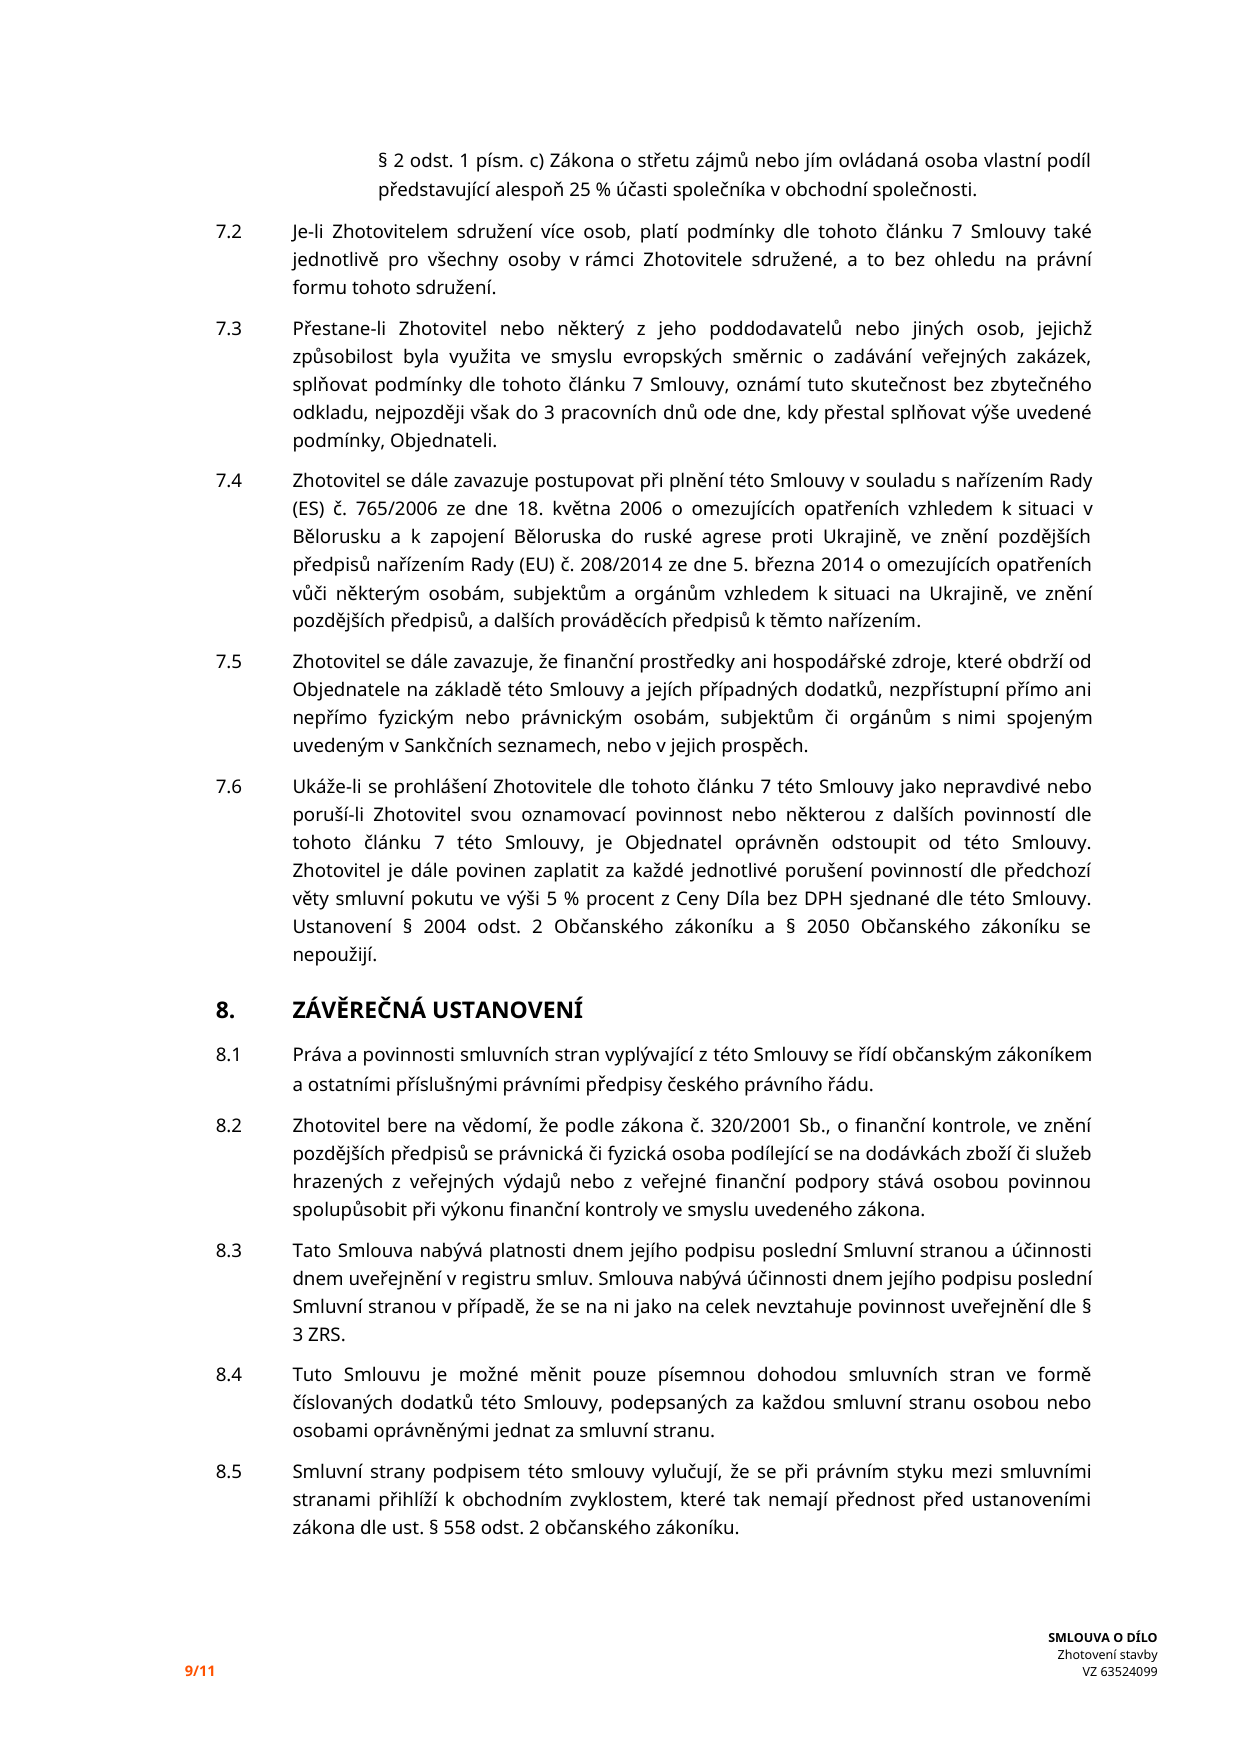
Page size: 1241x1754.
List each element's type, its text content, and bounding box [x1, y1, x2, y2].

list Zhotovitel se dále zavazuje, že finanční prostředky ani hospodářské zdroje, které obdrží od Objednatele na základě této Smlouvy a jejích případných dodatků, nezpřístupní přímo ani nepřímo fyzickým nebo právnickým osobám, subjektům či orgánům s nimi spojeným uvedeným v Sankčních seznamech, nebo v jejich prospěch. [216, 648, 1093, 758]
text Smluvní strany podpisem této smlouvy vylučují, že se při právním styku mezi smluvními stranami přihlíží k obchodním zvyklostem, které tak nemají přednost před ustanoveními zákona dle ust. § 558 odst. 2 občanského zákoníku. [216, 1458, 1093, 1540]
text Ukáže-li se prohlášení Zhotovitele dle tohoto článku 7 této Smlouvy jako nepravdivé nebo poruší-li Zhotovitel svou oznamovací povinnost nebo některou z dalších povinností dle tohoto článku 7 této Smlouvy, je Objednatel oprávněn odstoupit od této Smlouvy. Zhotovitel je dále povinen zaplatit za každé jednotlivé porušení povinností dle předchozí věty smluvní pokutu ve výši 5 % procent z Ceny Díla bez DPH sjednané dle této Smlouvy. Ustanovení § 2004 odst. 2 Občanského zákoníku a § 2050 Občanského zákoníku se nepoužijí. [216, 773, 1093, 967]
text Tato Smlouva nabývá platnosti dnem jejího podpisu poslední Smluvní stranou a účinnosti dnem uveřejnění v registru smluv. Smlouva nabývá účinnosti dnem jejího podpisu poslední Smluvní stranou v případě, že se na ni jako na celek nevztahuje povinnost uveřejnění dle § 3 ZRS. [216, 1237, 1093, 1347]
text Zhotovitel bere na vědomí, že podle zákona č. 320/2001 Sb., o finanční kontrole, ve znění pozdějších předpisů se právnická či fyzická osoba podílející se na dodávkách zboží či služeb hrazených z veřejných výdajů nebo z veřejné finanční podpory stává osobou povinnou spolupůsobit při výkonu finanční kontroly ve smyslu uvedeného zákona. [216, 1112, 1093, 1222]
text Tuto Smlouvu je možné měnit pouze písemnou dohodou smluvních stran ve formě číslovaných dodatků této Smlouvy, podepsaných za každou smluvní stranu osobou nebo osobami oprávněnými jednat za smluvní stranu. [216, 1362, 1093, 1443]
list Zhotovitel se dále zavazuje postupovat při plnění této Smlouvy v souladu s nařízením Rady (ES) č. 765/2006 ze dne 18. května 2006 o omezujících opatřeních vzhledem k situaci v Bělorusku a k zapojení Běloruska do ruské agrese proti Ukrajině, ve znění pozdějších předpisů nařízením Rady (EU) č. 208/2014 ze dne 5. března 2014 o omezujících opatřeních vůči některým osobám, subjektům a orgánům vzhledem k situaci na Ukrajině, ve znění pozdějších předpisů, a dalších prováděcích předpisů k těmto nařízením. [216, 468, 1093, 633]
text Práva a povinnosti smluvních stran vyplývající z této Smlouvy se řídí občanským zákoníkem a ostatními příslušnými právními předpisy českého právního řádu. [216, 1041, 1093, 1097]
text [334, 147, 1093, 202]
text ZÁVĚREČNÁ USTANOVENÍ [216, 994, 1093, 1025]
list Je-li Zhotovitelem sdružení více osob, platí podmínky dle tohoto článku 7 Smlouvy také jednotlivě pro všechny osoby v rámci Zhotovitele sdružené, a to bez ohledu na právní formu tohoto sdružení. [216, 218, 1093, 300]
list Přestane-li Zhotovitel nebo některý z jeho poddodavatelů nebo jiných osob, jejichž způsobilost byla využita ve smyslu evropských směrnic o zadávání veřejných zakázek, splňovat podmínky dle tohoto článku 7 Smlouvy, oznámí tuto skutečnost bez zbytečného odkladu, nejpozději však do 3 pracovních dnů ode dne, kdy přestal splňovat výše uvedené podmínky, Objednateli. [216, 315, 1093, 453]
